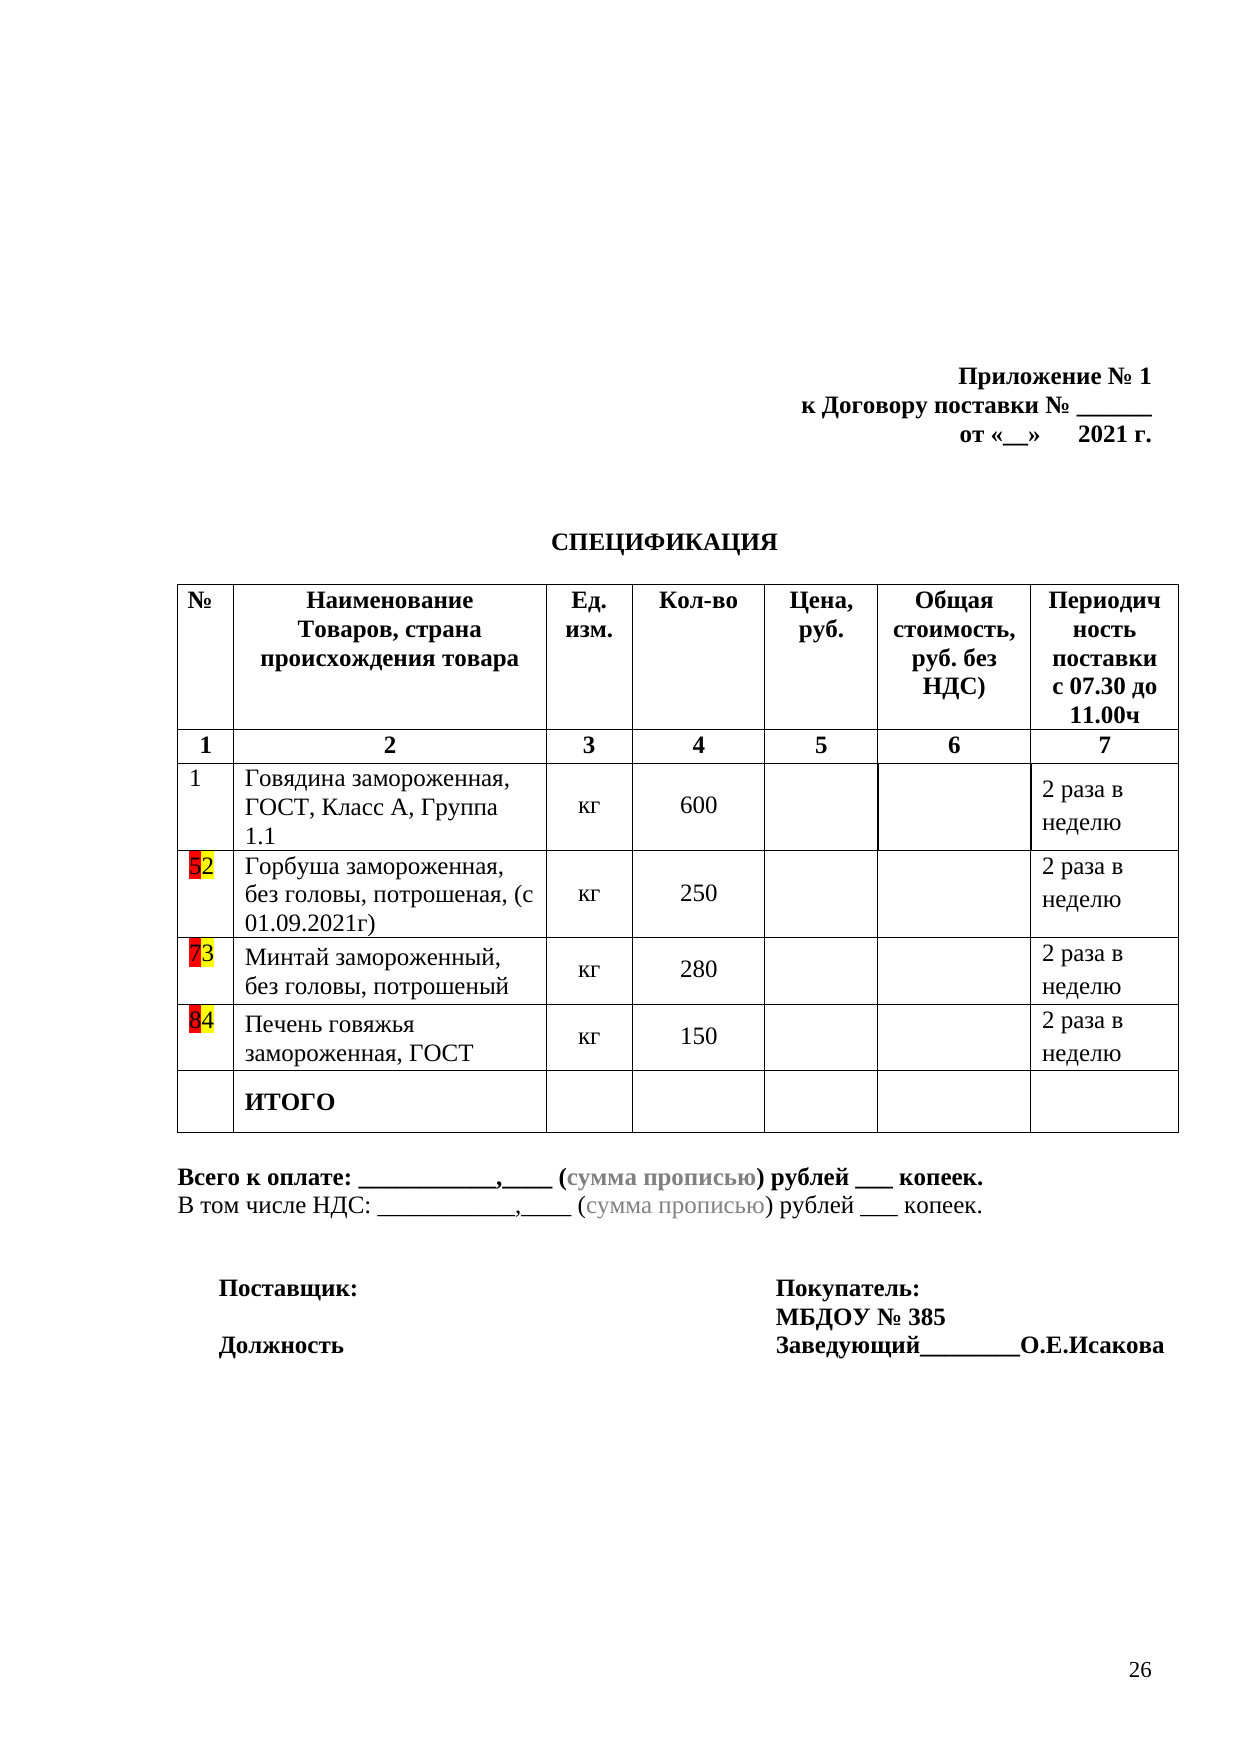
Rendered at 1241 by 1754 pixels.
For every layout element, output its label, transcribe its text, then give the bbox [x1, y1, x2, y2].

table_cell [633, 1071, 764, 1132]
table_cell Минтай замороженный, без головы, потрошеный [234, 938, 546, 1004]
table_cell 3 [547, 730, 632, 762]
table_cell [765, 1071, 877, 1132]
text от «__» 2021 г. [177, 419, 1152, 448]
table_cell 7 [1031, 730, 1178, 762]
table_cell 1 [178, 730, 233, 762]
table_header Кол-во [633, 585, 764, 729]
table_cell 2 раза в неделю [1031, 851, 1178, 937]
table_header Периодичность поставки с 07.30 до 11.00ч [1031, 585, 1178, 729]
text СПЕЦИФИКАЦИЯ [177, 527, 1152, 555]
table_cell 2 раза в неделю [1031, 938, 1178, 1004]
table_cell 250 [633, 851, 764, 937]
text Всего к оплате: ___________,____ (сумма прописью) рублей ___ копеек. [177, 1162, 1152, 1190]
table_header Общая стоимость, руб. без НДС) [878, 585, 1030, 729]
table_cell 600 [633, 764, 764, 850]
table_header Покупатель: МБДОУ № 385 Заведующий________О.Е.Исакова [764, 1273, 1240, 1417]
table_cell [765, 1005, 877, 1070]
table_cell [878, 1071, 1030, 1132]
table_cell [765, 764, 877, 850]
table_cell [878, 938, 1030, 1004]
table_header Наименование Товаров, страна происхождения товара [234, 585, 546, 729]
table_header Поставщик: Должность [207, 1273, 764, 1417]
table_header Цена, руб. [765, 585, 877, 729]
table_cell 2 [234, 730, 546, 762]
table_cell [765, 938, 877, 1004]
table_cell Горбуша замороженная, без головы, потрошеная, (с 01.09.2021г) [234, 851, 546, 937]
table_cell 6 [878, 730, 1030, 762]
table_cell 73 [178, 938, 233, 1004]
table_cell [765, 851, 877, 937]
table_cell 150 [633, 1005, 764, 1070]
table_cell 4 [633, 730, 764, 762]
table_cell [878, 1005, 1030, 1070]
table_cell кг [547, 851, 632, 937]
text В том числе НДС: ___________,____ (сумма прописью) рублей ___ копеек. [177, 1190, 1152, 1219]
table_cell кг [547, 1005, 632, 1070]
table_cell ИТОГО [234, 1071, 546, 1132]
table_cell [878, 851, 1030, 937]
text к Договору поставки № ______ [177, 390, 1152, 419]
table_cell 5 [765, 730, 877, 762]
table_cell [879, 764, 1030, 850]
table_cell [547, 1071, 632, 1132]
table_cell 2 раза в неделю [1031, 1005, 1178, 1070]
table_cell [178, 1071, 233, 1132]
table_cell 52 [178, 851, 233, 937]
text Приложение № 1 [177, 361, 1152, 390]
table_header Ед. изм. [547, 585, 632, 729]
table_cell Печень говяжья замороженная, ГОСТ [234, 1005, 546, 1070]
table_header № [178, 585, 233, 729]
table_cell 1 [178, 764, 233, 850]
table_cell 84 [178, 1005, 233, 1070]
table_cell Говядина замороженная, ГОСТ, Класс А, Группа 1.1 [234, 764, 546, 850]
table_cell 2 раза в неделю [1032, 764, 1178, 850]
table_cell кг [547, 938, 632, 1004]
table_cell [1031, 1071, 1178, 1132]
table_cell 280 [633, 938, 764, 1004]
table_cell кг [547, 764, 632, 850]
